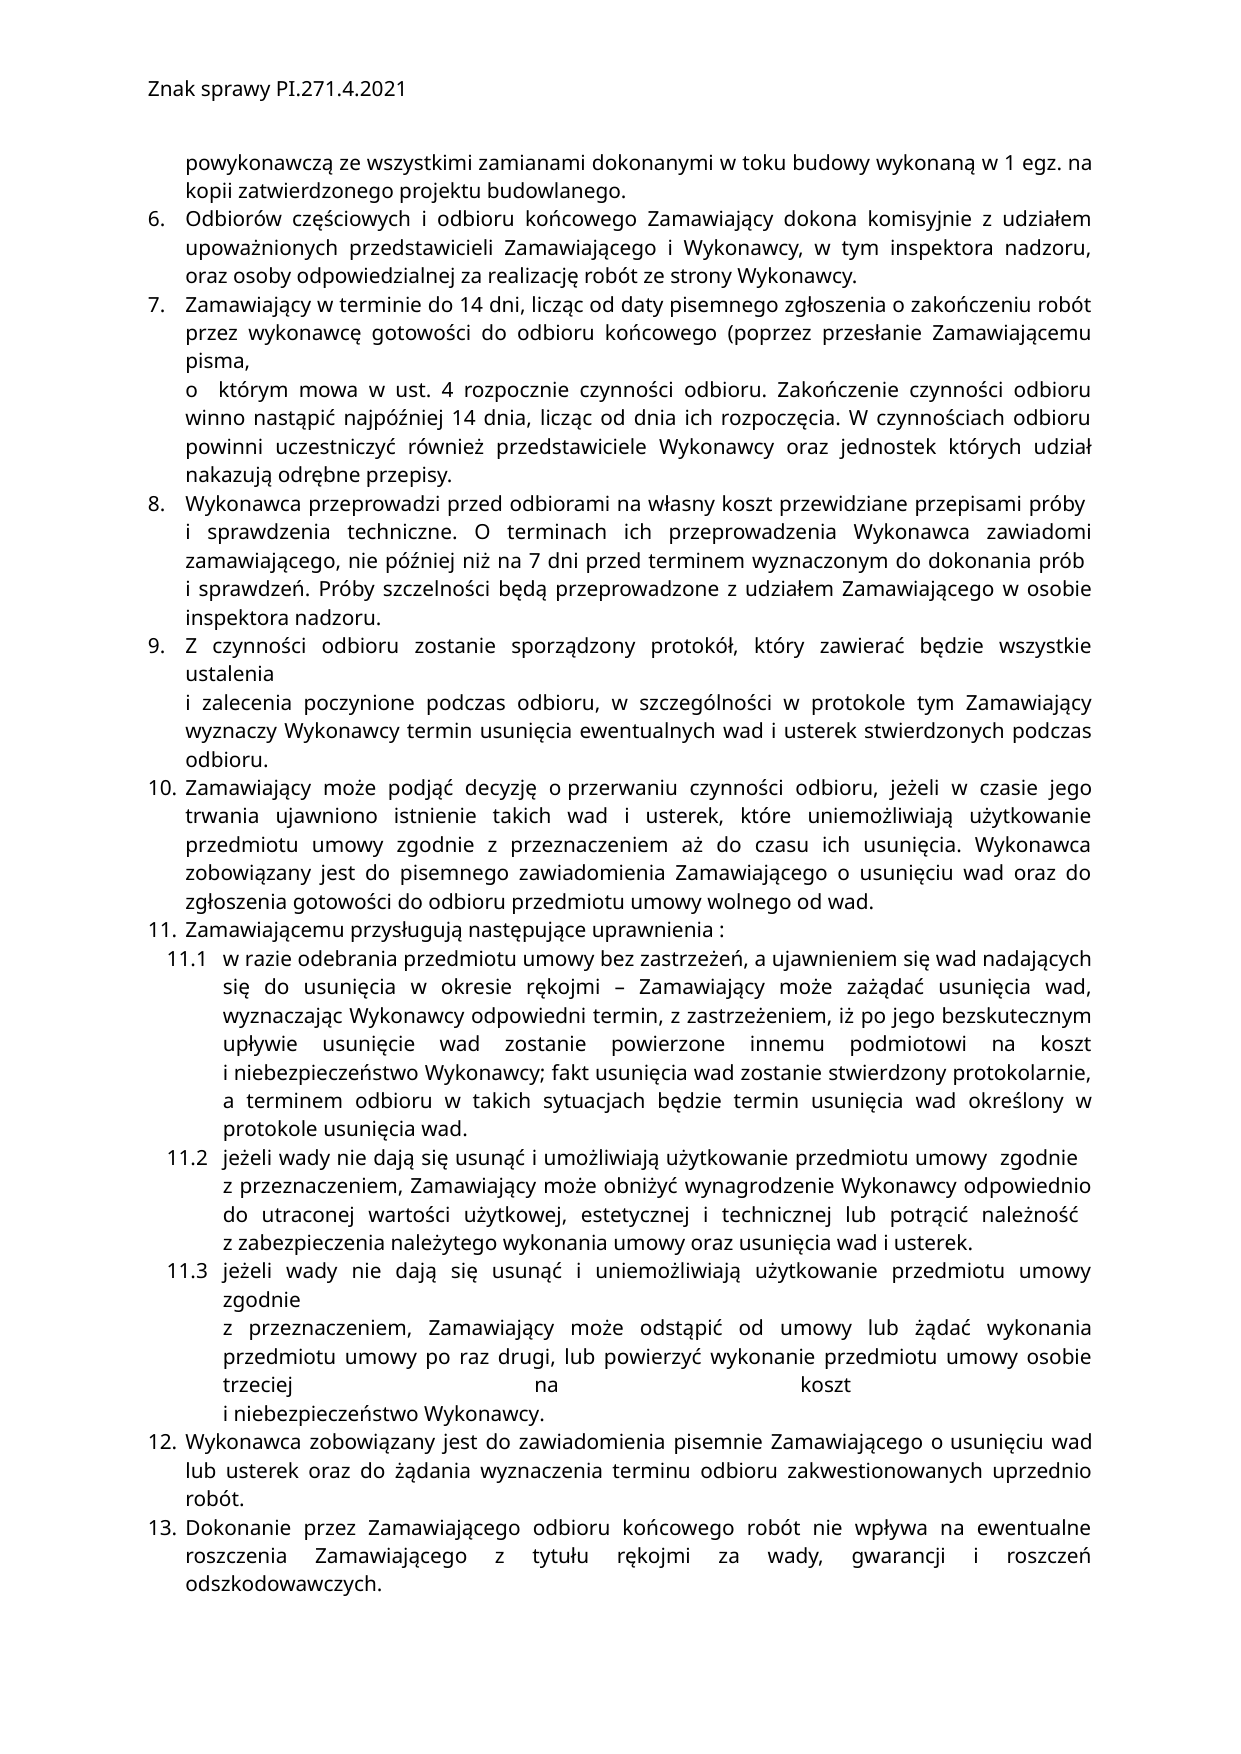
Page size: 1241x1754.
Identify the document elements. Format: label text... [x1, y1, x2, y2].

list Odbiorów częściowych i odbioru końcowego Zamawiający dokona komisyjnie z udziałem upoważnionych przedstawicieli Zamawiającego i Wykonawcy, w tym inspektora nadzoru, oraz osoby odpowiedzialnej za realizację robót ze strony Wykonawcy. [148, 204, 1093, 290]
list Zamawiającemu przysługują następujące uprawnienia : [148, 915, 1093, 944]
list w razie odebrania przedmiotu umowy bez zastrzeżeń, a ujawnieniem się wad nadających się do usunięcia w okresie rękojmi – Zamawiający może zażądać usunięcia wad, wyznaczając Wykonawcy odpowiedni termin, z zastrzeżeniem, iż po jego bezskutecznym upływie usunięcie wad zostanie powierzone innemu podmiotowi na koszt i niebezpieczeństwo Wykonawcy; fakt usunięcia wad zostanie stwierdzony protokolarnie, a terminem odbioru w takich sytuacjach będzie termin usunięcia wad określony w protokole usunięcia wad. [166, 944, 1093, 1143]
list Z czynności odbioru zostanie sporządzony protokół, który zawierać będzie wszystkie ustalenia i zalecenia poczynione podczas odbioru, w szczególności w protokole tym Zamawiający wyznaczy Wykonawcy termin usunięcia ewentualnych wad i usterek stwierdzonych podczas odbioru. [148, 631, 1093, 773]
list Wykonawca przeprowadzi przed odbiorami na własny koszt przewidziane przepisami próby i sprawdzenia techniczne. O terminach ich przeprowadzenia Wykonawca zawiadomi zamawiającego, nie później niż na 7 dni przed terminem wyznaczonym do dokonania prób i sprawdzeń. Próby szczelności będą przeprowadzone z udziałem Zamawiającego w osobie inspektora nadzoru. [148, 489, 1093, 631]
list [148, 148, 1093, 204]
list Zamawiający może podjąć decyzję o przerwaniu czynności odbioru, jeżeli w czasie jego trwania ujawniono istnienie takich wad i usterek, które uniemożliwiają użytkowanie przedmiotu umowy zgodnie z przeznaczeniem aż do czasu ich usunięcia. Wykonawca zobowiązany jest do pisemnego zawiadomienia Zamawiającego o usunięciu wad oraz do zgłoszenia gotowości do odbioru przedmiotu umowy wolnego od wad. [148, 773, 1093, 915]
list Dokonanie przez Zamawiającego odbioru końcowego robót nie wpływa na ewentualne roszczenia Zamawiającego z tytułu rękojmi za wady, gwarancji i roszczeń odszkodowawczych. [148, 1513, 1093, 1598]
list Wykonawca zobowiązany jest do zawiadomienia pisemnie Zamawiającego o usunięciu wad lub usterek oraz do żądania wyznaczenia terminu odbioru zakwestionowanych uprzednio robót. [148, 1427, 1093, 1513]
list Zamawiający w terminie do 14 dni, licząc od daty pisemnego zgłoszenia o zakończeniu robót przez wykonawcę gotowości do odbioru końcowego (poprzez przesłanie Zamawiającemu pisma, o którym mowa w ust. 4 rozpocznie czynności odbioru. Zakończenie czynności odbioru winno nastąpić najpóźniej 14 dnia, licząc od dnia ich rozpoczęcia. W czynnościach odbioru powinni uczestniczyć również przedstawiciele Wykonawcy oraz jednostek których udział nakazują odrębne przepisy. [148, 290, 1093, 489]
list jeżeli wady nie dają się usunąć i umożliwiają użytkowanie przedmiotu umowy zgodnie z przeznaczeniem, Zamawiający może obniżyć wynagrodzenie Wykonawcy odpowiednio do utraconej wartości użytkowej, estetycznej i technicznej lub potrącić należność z zabezpieczenia należytego wykonania umowy oraz usunięcia wad i usterek. [166, 1143, 1093, 1257]
list jeżeli wady nie dają się usunąć i uniemożliwiają użytkowanie przedmiotu umowy zgodnie z przeznaczeniem, Zamawiający może odstąpić od umowy lub żądać wykonania przedmiotu umowy po raz drugi, lub powierzyć wykonanie przedmiotu umowy osobie trzeciej na koszt i niebezpieczeństwo Wykonawcy. [166, 1257, 1093, 1427]
